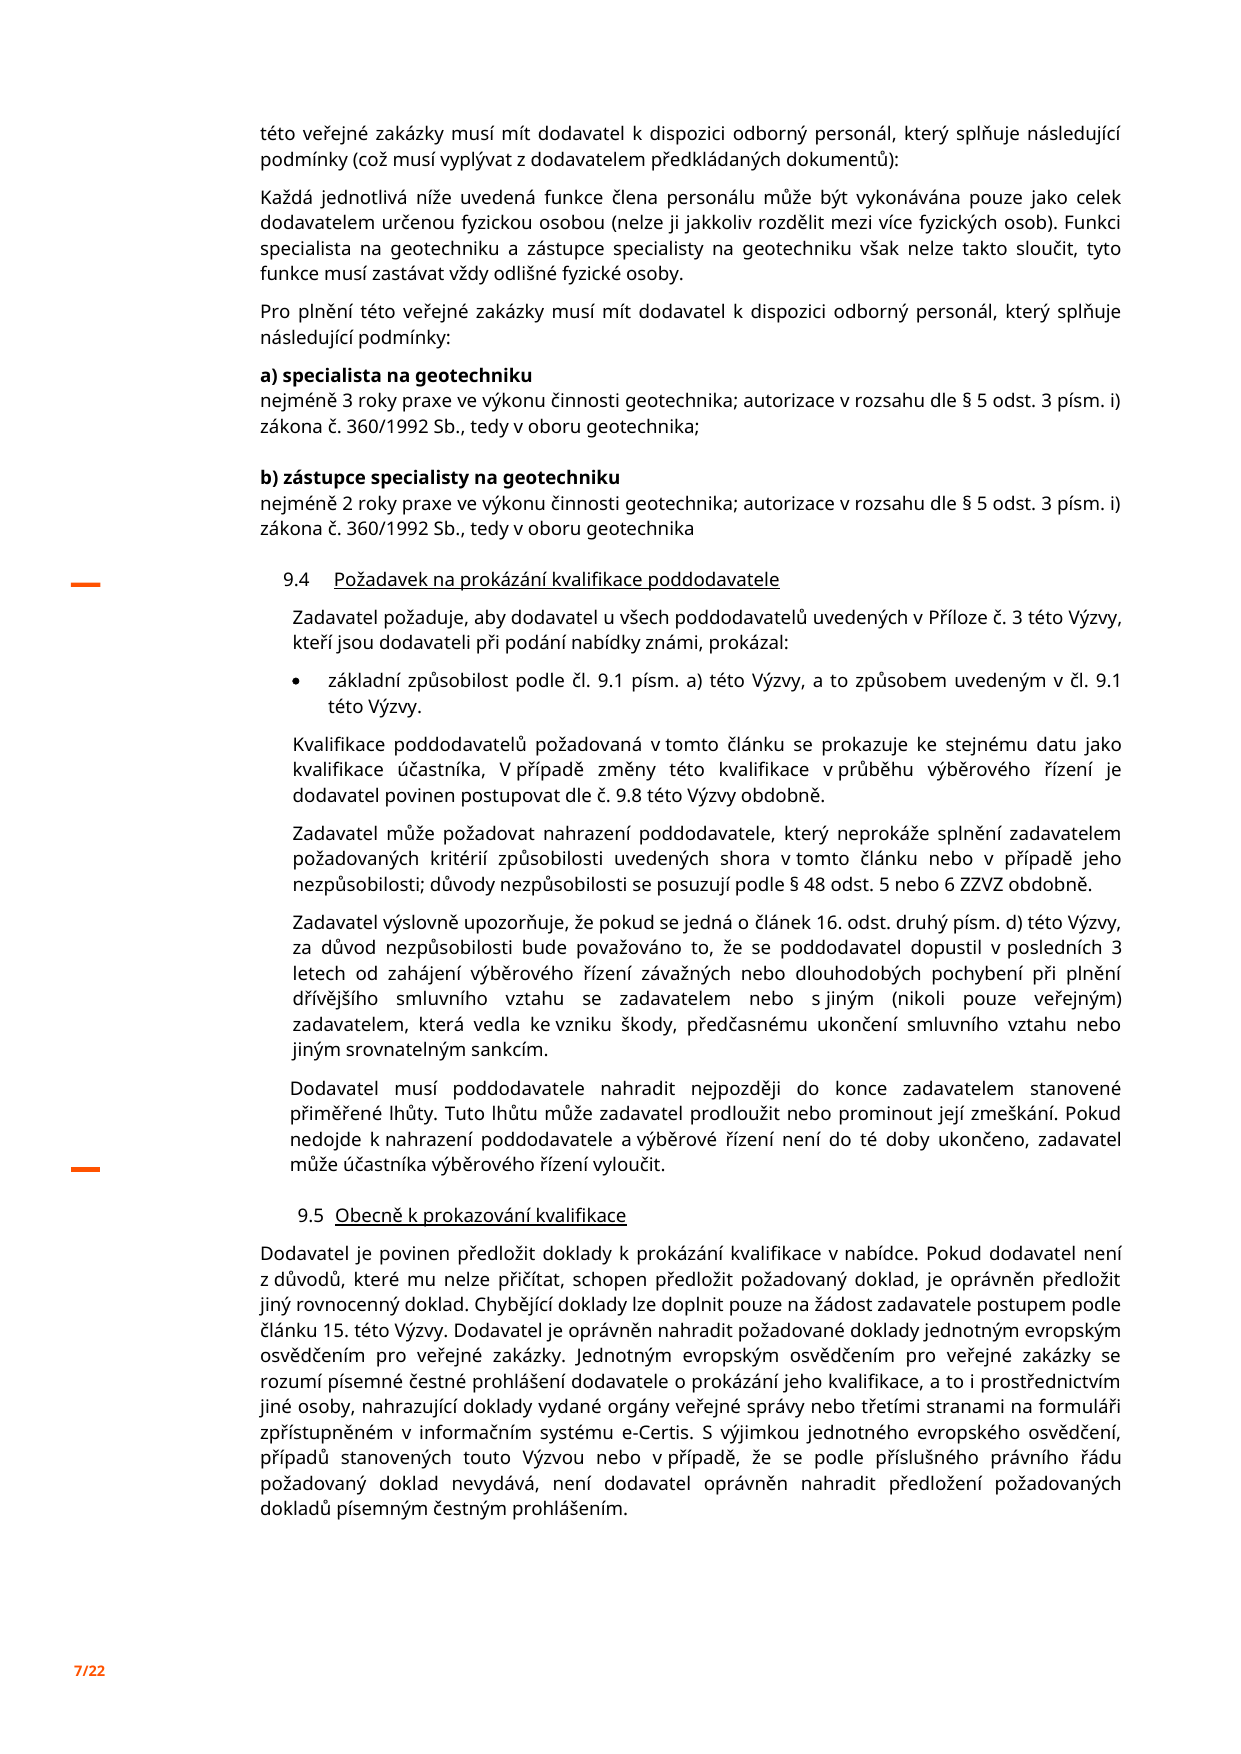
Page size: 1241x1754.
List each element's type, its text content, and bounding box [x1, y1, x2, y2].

list Obecně k prokazování kvalifikace [297, 1202, 1122, 1228]
list Požadavek na prokázání kvalifikace poddodavatele [283, 566, 1122, 591]
text Dodavatel je povinen předložit doklady k prokázání kvalifikace v nabídce. Pokud dodavatel není z důvodů, které mu nelze přičítat, schopen předložit požadovaný doklad, je oprávněn předložit jiný rovnocenný doklad. Chybějící doklady lze doplnit pouze na žádost zadavatele postupem podle článku 15. této Výzvy. Dodavatel je oprávněn nahradit požadované doklady jednotným evropským osvědčením pro veřejné zakázky. Jednotným evropským osvědčením pro veřejné zakázky se rozumí písemné čestné prohlášení dodavatele o prokázání jeho kvalifikace, a to i prostřednictvím jiné osoby, nahrazující doklady vydané orgány veřejné správy nebo třetími stranami na formuláři zpřístupněném v informačním systému e-Certis. S výjimkou jednotného evropského osvědčení, případů stanovených touto Výzvou nebo v případě, že se podle příslušného právního řádu požadovaný doklad nevydává, není dodavatel oprávněn nahradit předložení požadovaných dokladů písemným čestným prohlášením. [260, 1240, 1122, 1521]
text Zadavatel může požadovat nahrazení poddodavatele, který neprokáže splnění zadavatelem požadovaných kritérií způsobilosti uvedených shora v tomto článku nebo v případě jeho nezpůsobilosti; důvody nezpůsobilosti se posuzují podle § 48 odst. 5 nebo 6 ZZVZ obdobně. [292, 820, 1122, 897]
text Zadavatel požaduje, aby dodavatel u všech poddodavatelů uvedených v Příloze č. 3 této Výzvy, kteří jsou dodavateli při podání nabídky známi, prokázal: [292, 604, 1122, 655]
text b) zástupce specialisty na geotechniku [260, 464, 1122, 490]
text a) specialista na geotechniku [260, 362, 1122, 388]
text Dodavatel musí poddodavatele nahradit nejpozději do konce zadavatelem stanovené přiměřené lhůty. Tuto lhůtu může zadavatel prodloužit nebo prominout její zmeškání. Pokud nedojde k nahrazení poddodavatele a výběrové řízení není do té doby ukončeno, zadavatel může účastníka výběrového řízení vyloučit. [289, 1075, 1122, 1177]
text základní způsobilost podle čl. 9.1 písm. a) této Výzvy, a to způsobem uvedeným v čl. 9.1 této Výzvy. [292, 667, 1122, 718]
text nejméně 2 roky praxe ve výkonu činnosti geotechnika; autorizace v rozsahu dle § 5 odst. 3 písm. i) zákona č. 360/1992 Sb., tedy v oboru geotechnika [260, 490, 1122, 541]
text Pro plnění této veřejné zakázky musí mít dodavatel k dispozici odborný personál, který splňuje následující podmínky: [260, 299, 1122, 350]
text Zadavatel výslovně upozorňuje, že pokud se jedná o článek 16. odst. druhý písm. d) této Výzvy, za důvod nezpůsobilosti bude považováno to, že se poddodavatel dopustil v posledních 3 letech od zahájení výběrového řízení závažných nebo dlouhodobých pochybení při plnění dřívějšího smluvního vztahu se zadavatelem nebo s jiným (nikoli pouze veřejným) zadavatelem, která vedla ke vzniku škody, předčasnému ukončení smluvního vztahu nebo jiným srovnatelným sankcím. [292, 909, 1122, 1062]
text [260, 121, 1122, 172]
text nejméně 3 roky praxe ve výkonu činnosti geotechnika; autorizace v rozsahu dle § 5 odst. 3 písm. i) zákona č. 360/1992 Sb., tedy v oboru geotechnika; [260, 388, 1122, 439]
text Kvalifikace poddodavatelů požadovaná v tomto článku se prokazuje ke stejnému datu jako kvalifikace účastníka, V případě změny této kvalifikace v průběhu výběrového řízení je dodavatel povinen postupovat dle č. 9.8 této Výzvy obdobně. [292, 731, 1122, 808]
text Každá jednotlivá níže uvedená funkce člena personálu může být vykonávána pouze jako celek dodavatelem určenou fyzickou osobou (nelze ji jakkoliv rozdělit mezi více fyzických osob). Funkci specialista na geotechniku a zástupce specialisty na geotechniku však nelze takto sloučit, tyto funkce musí zastávat vždy odlišné fyzické osoby. [260, 184, 1122, 286]
